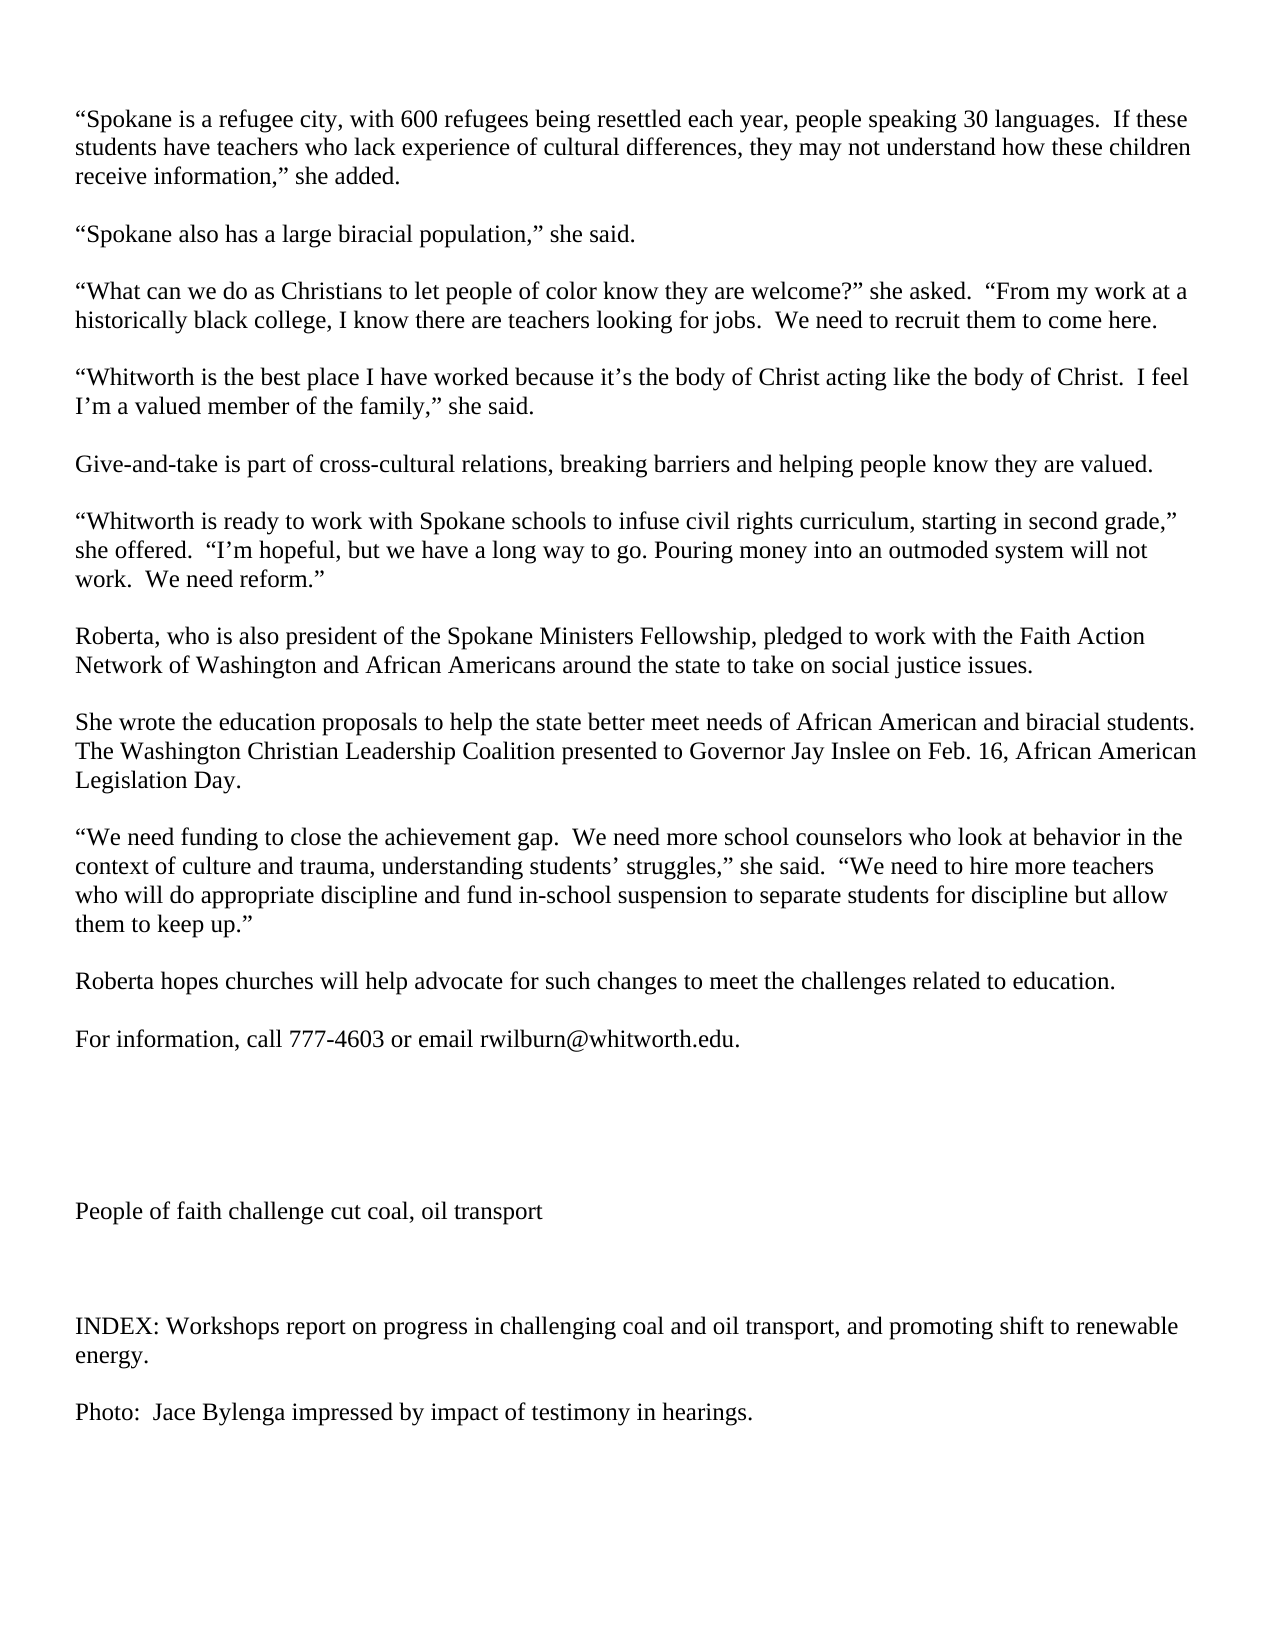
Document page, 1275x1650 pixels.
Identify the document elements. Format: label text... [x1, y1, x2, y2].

text “We need funding to close the achievement gap. We need more school counselors who look at behavior in the context of culture and trauma, understanding students’ struggles,” she said. “We need to hire more teachers who will do appropriate discipline and fund in-school suspension to separate students for discipline but allow them to keep up.” [75, 822, 1200, 937]
text “Spokane is a refugee city, with 600 refugees being resettled each year, people speaking 30 languages. If these students have teachers who lack experience of cultural differences, they may not understand how these children receive information,” she added. [75, 104, 1200, 190]
text “Whitworth is the best place I have worked because it’s the body of Christ acting like the body of Christ. I feel I’m a valued member of the family,” she said. [75, 362, 1200, 420]
text Roberta, who is also president of the Spokane Ministers Fellowship, pledged to work with the Faith Action Network of Washington and African Americans around the state to take on social justice issues. [75, 621, 1200, 679]
text Photo: Jace Bylenga impressed by impact of testimony in hearings. [75, 1397, 1200, 1426]
text For information, call 777-4603 or email rwilburn@whitworth.edu. [75, 1024, 1200, 1052]
text People of faith challenge cut coal, oil transport [75, 1196, 1200, 1225]
text “What can we do as Christians to let people of color know they are welcome?” she asked. “From my work at a historically black college, I know there are teachers looking for jobs. We need to recruit them to come here. [75, 276, 1200, 334]
text Give-and-take is part of cross-cultural relations, breaking barriers and helping people know they are valued. [75, 449, 1200, 477]
text “Spokane also has a large biracial population,” she said. [75, 219, 1200, 247]
text She wrote the education proposals to help the state better meet needs of African American and biracial students. The Washington Christian Leadership Coalition presented to Governor Jay Inslee on Feb. 16, African American Legislation Day. [75, 707, 1200, 794]
text Roberta hopes churches will help advocate for such changes to meet the challenges related to education. [75, 966, 1200, 995]
text “Whitworth is ready to work with Spokane schools to infuse civil rights curriculum, starting in second grade,” she offered. “I’m hopeful, but we have a long way to go. Pouring money into an outmoded system will not work. We need reform.” [75, 506, 1200, 592]
text INDEX: Workshops report on progress in challenging coal and oil transport, and promoting shift to renewable energy. [75, 1311, 1200, 1369]
